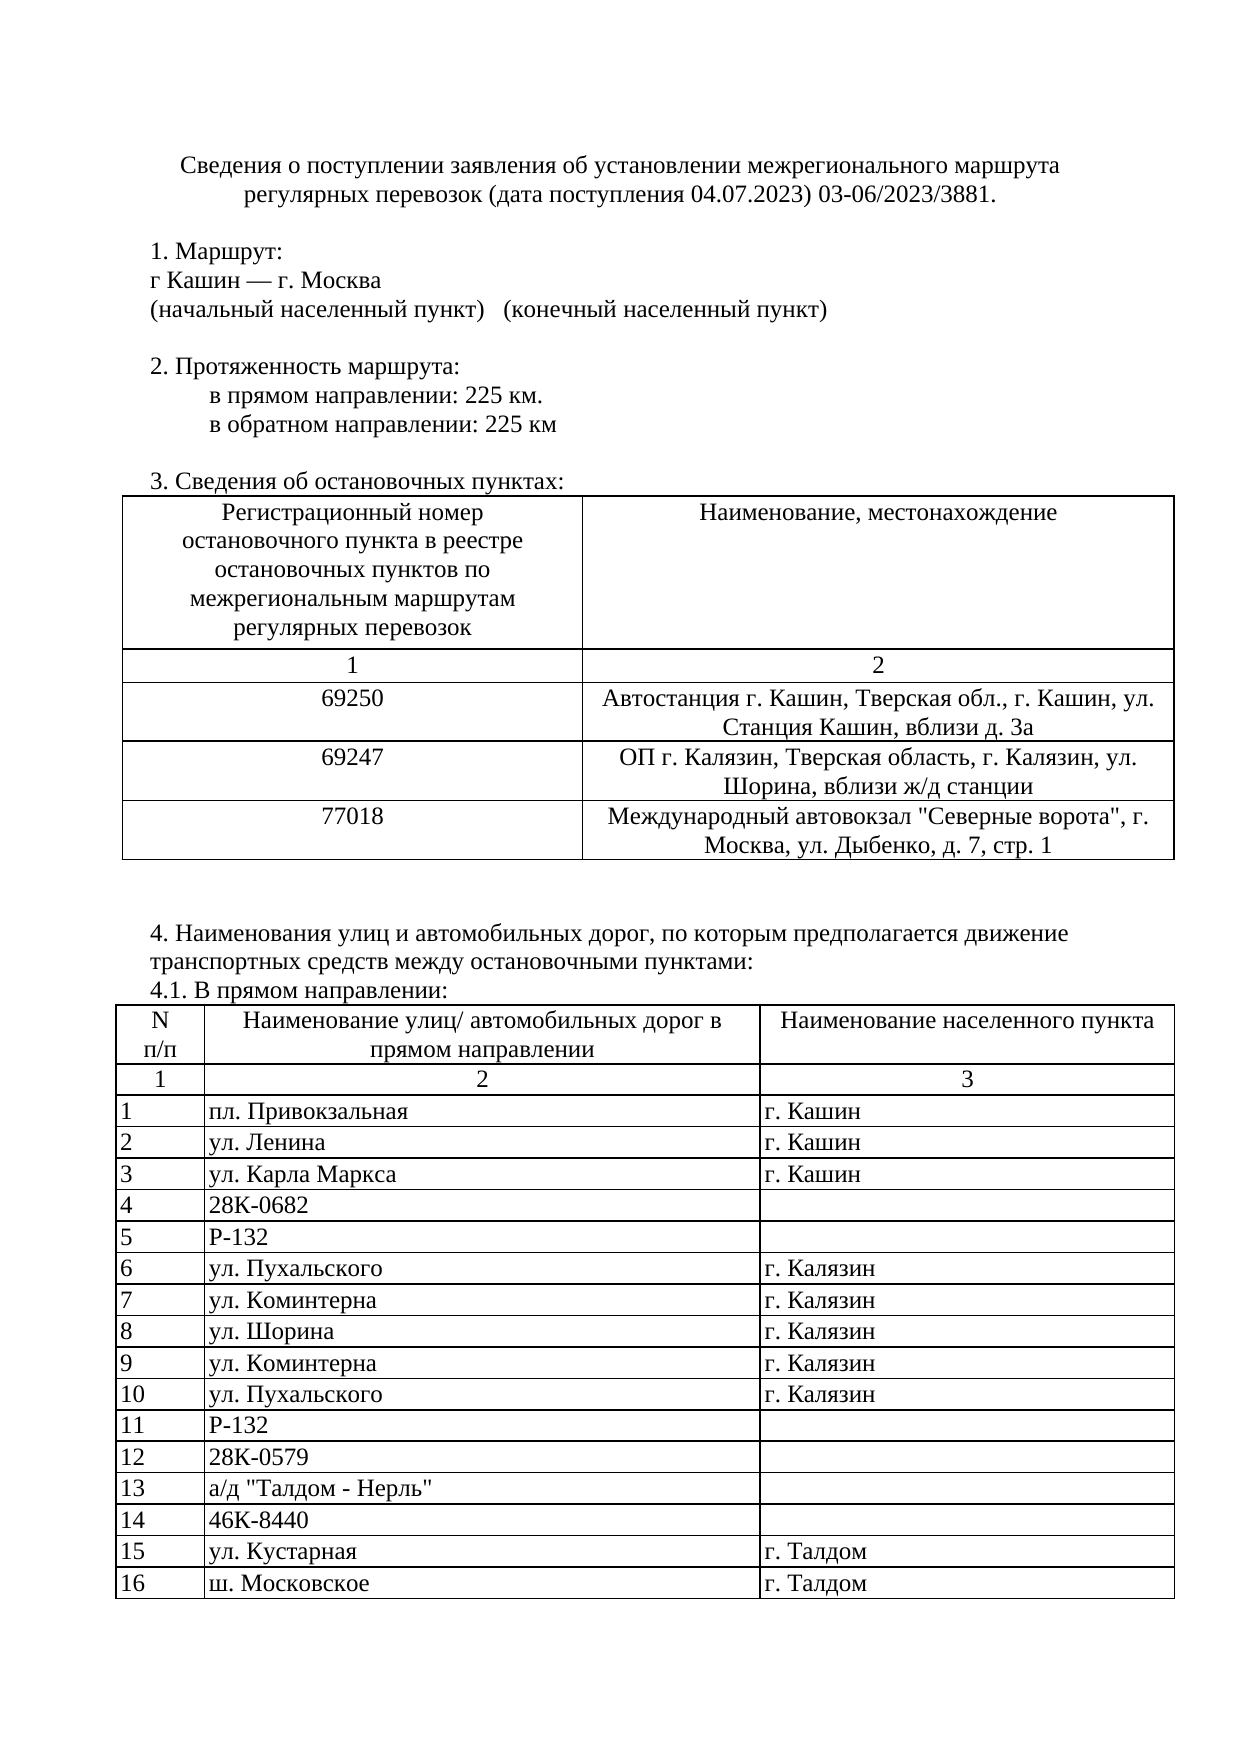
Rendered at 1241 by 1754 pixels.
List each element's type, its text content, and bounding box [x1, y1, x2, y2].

table_cell [761, 1505, 1174, 1535]
text Сведения о поступлении заявления об установлении межрегионального маршрута регулярных перевозок (дата поступления 04.07.2023) 03-06/2023/3881. [150, 150, 1090, 207]
table_cell ул. Пухальского [205, 1253, 759, 1283]
table_cell 8 [117, 1316, 204, 1346]
text в прямом направлении: 225 км. [150, 380, 1090, 409]
text 2. Протяженность маршрута: [150, 351, 1090, 380]
table_cell г. Талдом [761, 1568, 1174, 1598]
table_cell ул. Кустарная [205, 1536, 759, 1566]
text г Кашин — г. Москва [150, 265, 1090, 294]
text 4.1. В прямом направлении: [150, 975, 1090, 1004]
table_cell пл. Привокзальная [205, 1096, 759, 1126]
table_cell ОП г. Калязин, Тверская область, г. Калязин, ул. Шорина, вблизи ж/д станции [583, 742, 1173, 799]
table_cell 12 [117, 1442, 204, 1472]
table_cell 2 [583, 650, 1173, 681]
table_cell г. Талдом [761, 1536, 1174, 1566]
table_cell г. Кашин [761, 1159, 1174, 1189]
table_cell 2 [117, 1127, 204, 1157]
table_cell 6 [117, 1253, 204, 1283]
table_header Регистрационный номер остановочного пункта в реестре остановочных пунктов по межрегиональным маршрутам регулярных перевозок [123, 497, 582, 648]
table_cell Автостанция г. Кашин, Тверская обл., г. Кашин, ул. Станция Кашин, вблизи д. 3а [583, 683, 1173, 740]
table_cell 3 [117, 1159, 204, 1189]
table_header Наименование населенного пункта [761, 1006, 1174, 1063]
table_cell ул. Ленина [205, 1127, 759, 1157]
table_cell 3 [761, 1065, 1174, 1094]
table_cell 9 [117, 1348, 204, 1377]
table_cell 11 [117, 1411, 204, 1440]
table_cell г. Калязин [761, 1379, 1174, 1409]
table_cell 77018 [123, 801, 582, 858]
table_cell 15 [117, 1536, 204, 1566]
table_cell 4 [117, 1190, 204, 1220]
text в обратном направлении: 225 км [150, 409, 1090, 437]
table_cell 16 [117, 1568, 204, 1598]
table_cell ул. Шорина [205, 1316, 759, 1346]
table_cell 14 [117, 1505, 204, 1535]
table_cell 1 [117, 1096, 204, 1126]
table_cell 28К-0682 [205, 1190, 759, 1220]
table_cell 5 [117, 1222, 204, 1252]
table_cell [761, 1222, 1174, 1252]
table_cell 13 [117, 1473, 204, 1503]
table_cell [761, 1190, 1174, 1220]
table_cell 28К-0579 [205, 1442, 759, 1472]
table_header N п/п [117, 1006, 204, 1063]
table_cell 2 [205, 1065, 759, 1094]
table_cell ул. Карла Маркса [205, 1159, 759, 1189]
table_cell г. Калязин [761, 1348, 1174, 1377]
text (начальный населенный пункт) (конечный населенный пункт) [150, 294, 1090, 322]
table_cell ш. Московское [205, 1568, 759, 1598]
table_cell г. Калязин [761, 1316, 1174, 1346]
table_cell 69250 [123, 683, 582, 740]
table_cell 46К-8440 [205, 1505, 759, 1535]
table_cell г. Калязин [761, 1253, 1174, 1283]
text 3. Сведения об остановочных пунктах: [150, 466, 1090, 495]
table_cell 10 [117, 1379, 204, 1409]
table_cell а/д "Талдом - Нерль" [205, 1473, 759, 1503]
table_cell Международный автовокзал "Северные ворота", г. Москва, ул. Дыбенко, д. 7, стр. 1 [583, 801, 1173, 858]
table_header Наименование, местонахождение [583, 497, 1173, 648]
table_cell 1 [117, 1065, 204, 1094]
table_cell Р-132 [205, 1411, 759, 1440]
table_cell ул. Пухальского [205, 1379, 759, 1409]
text 4. Наименования улиц и автомобильных дорог, по которым предполагается движение транспортных средств между остановочными пунктами: [150, 918, 1090, 975]
text 1. Маршрут: [150, 236, 1090, 265]
table_cell Р-132 [205, 1222, 759, 1252]
table_cell ул. Коминтерна [205, 1285, 759, 1314]
table_cell г. Калязин [761, 1285, 1174, 1314]
table_cell 1 [123, 650, 582, 681]
table_cell [761, 1411, 1174, 1440]
table_cell [761, 1442, 1174, 1472]
table_cell г. Кашин [761, 1096, 1174, 1126]
table_cell 69247 [123, 742, 582, 799]
table_cell ул. Коминтерна [205, 1348, 759, 1377]
table_header Наименование улиц/ автомобильных дорог в прямом направлении [205, 1006, 759, 1063]
table_cell г. Кашин [761, 1127, 1174, 1157]
table_cell [761, 1473, 1174, 1503]
table_cell 7 [117, 1285, 204, 1314]
